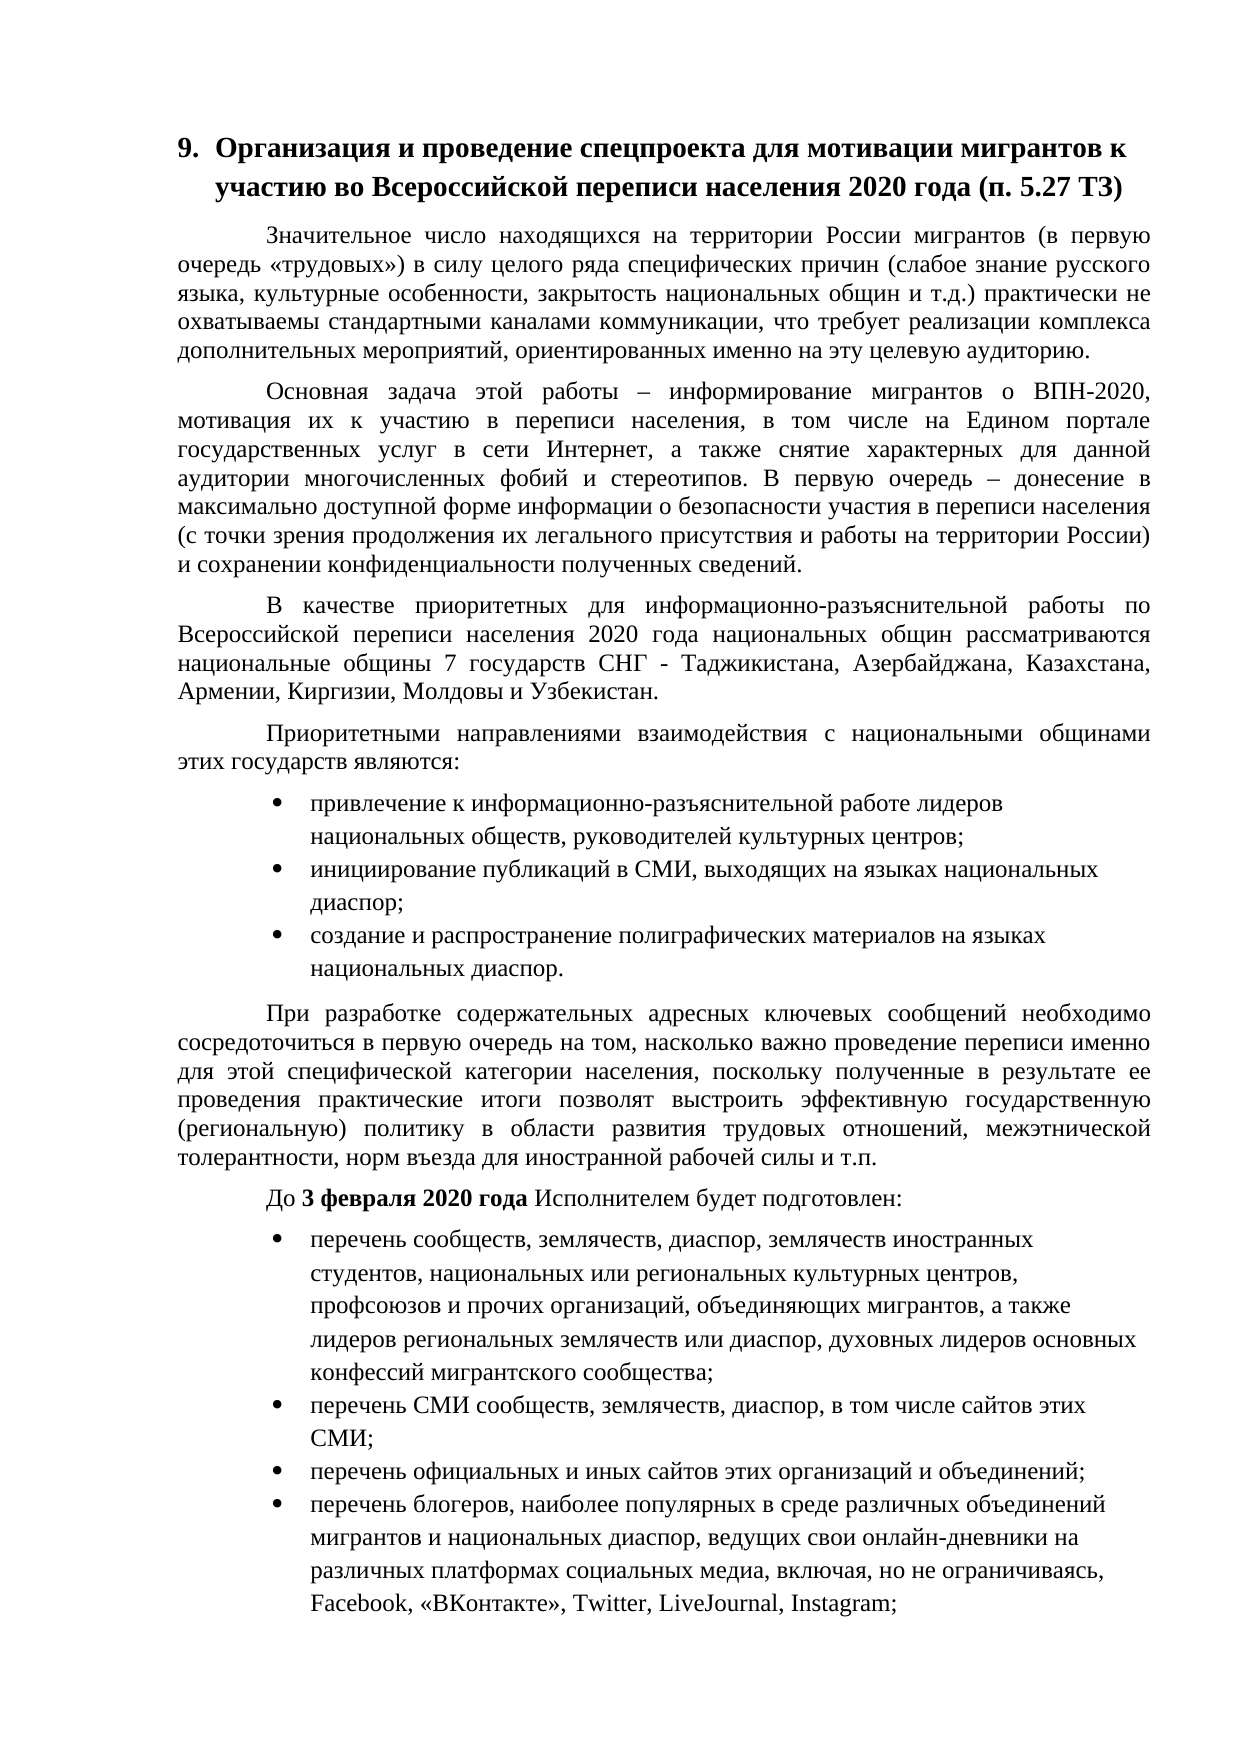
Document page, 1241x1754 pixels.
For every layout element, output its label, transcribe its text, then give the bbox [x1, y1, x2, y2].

list Организация и проведение спецпроекта для мотивации мигрантов к участию во Всероссийской переписи населения 2020 года (п. 5.27 ТЗ) [177, 131, 1152, 203]
list создание и распространение полиграфических материалов на языках национальных диаспор. [273, 920, 1152, 982]
text Значительное число находящихся на территории России мигрантов (в первую очередь «трудовых») в силу целого ряда специфических причин (слабое знание русского языка, культурные особенности, закрытость национальных общин и т.д.) практически не охватываемы стандартными каналами коммуникации, что требует реализации комплекса дополнительных мероприятий, ориентированных именно на эту целевую аудиторию. [177, 220, 1152, 364]
list перечень сообществ, землячеств, диаспор, землячеств иностранных студентов, национальных или региональных культурных центров, профсоюзов и прочих организаций, объединяющих мигрантов, а также лидеров региональных землячеств или диаспор, духовных лидеров основных конфессий мигрантского сообщества; [273, 1224, 1152, 1385]
list перечень СМИ сообществ, землячеств, диаспор, в том числе сайтов этих СМИ; [273, 1390, 1152, 1451]
text В качестве приоритетных для информационно-разъяснительной работы по Всероссийской переписи населения 2020 года национальных общин рассматриваются национальные общины 7 государств СНГ - Таджикистана, Азербайджана, Казахстана, Армении, Киргизии, Молдовы и Узбекистан. [177, 590, 1152, 705]
list перечень блогеров, наиболее популярных в среде различных объединений мигрантов и национальных диаспор, ведущих свои онлайн-дневники на различных платформах социальных медиа, включая, но не ограничиваясь, Facebook, «ВКонтакте», Twitter, LiveJournal, Instagram; [273, 1489, 1152, 1617]
text При разработке содержательных адресных ключевых сообщений необходимо сосредоточиться в первую очередь на том, насколько важно проведение переписи именно для этой специфической категории населения, поскольку полученные в результате ее проведения практические итоги позволят выстроить эффективную государственную (региональную) политику в области развития трудовых отношений, межэтнической толерантности, норм въезда для иностранной рабочей силы и т.п. [177, 998, 1152, 1171]
text Приоритетными направлениями взаимодействия с национальными общинами этих государств являются: [177, 718, 1152, 775]
text До 3 февраля 2020 года Исполнителем будет подготовлен: [177, 1183, 1152, 1212]
text Основная задача этой работы – информирование мигрантов о ВПН-2020, мотивация их к участию в переписи населения, в том числе на Едином портале государственных услуг в сети Интернет, а также снятие характерных для данной аудитории многочисленных фобий и стереотипов. В первую очередь – донесение в максимально доступной форме информации о безопасности участия в переписи населения (с точки зрения продолжения их легального присутствия и работы на территории России) и сохранении конфиденциальности полученных сведений. [177, 376, 1152, 578]
list инициирование публикаций в СМИ, выходящих на языках национальных диаспор; [273, 854, 1152, 916]
list привлечение к информационно-разъяснительной работе лидеров национальных обществ, руководителей культурных центров; [273, 788, 1152, 849]
list перечень официальных и иных сайтов этих организаций и объединений; [273, 1456, 1152, 1484]
